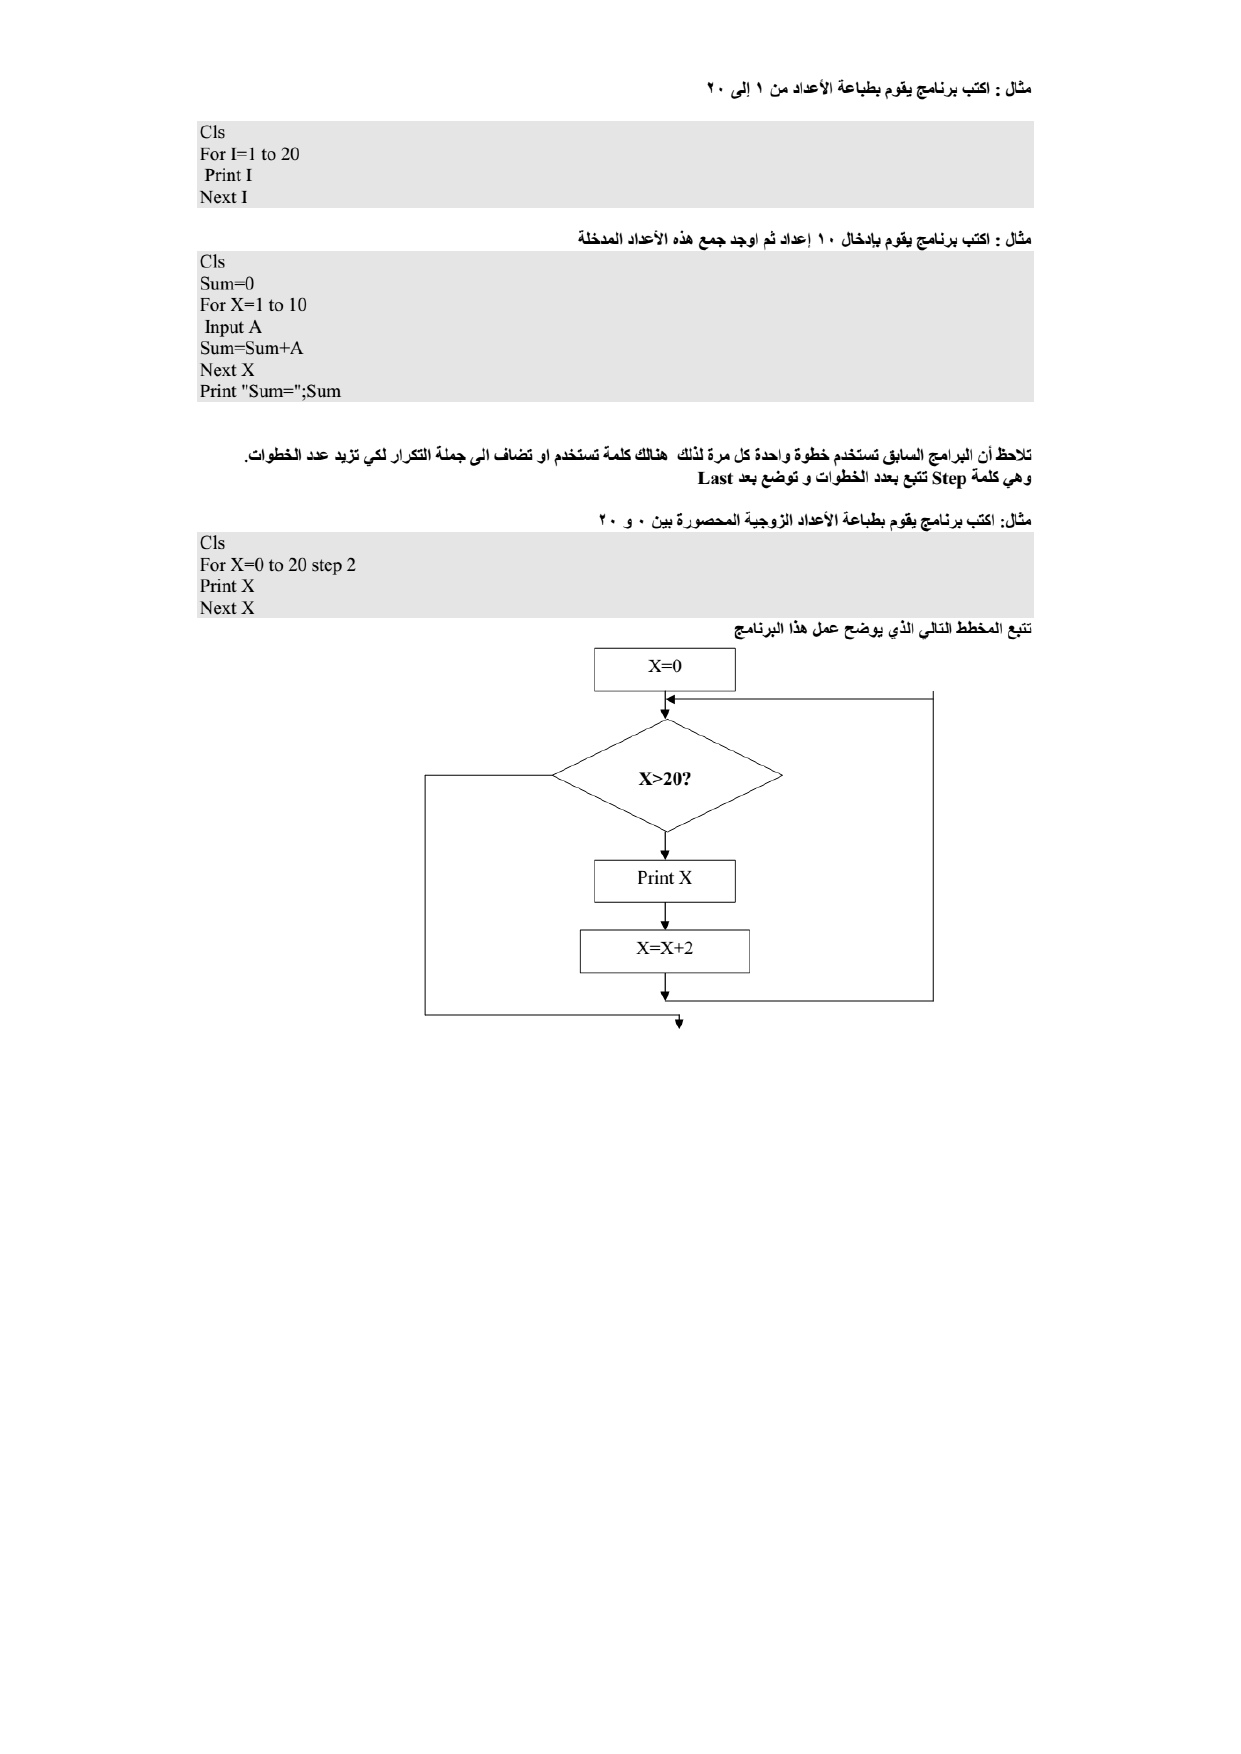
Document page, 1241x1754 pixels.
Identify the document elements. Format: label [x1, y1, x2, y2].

picture [187, 75, 1053, 1033]
